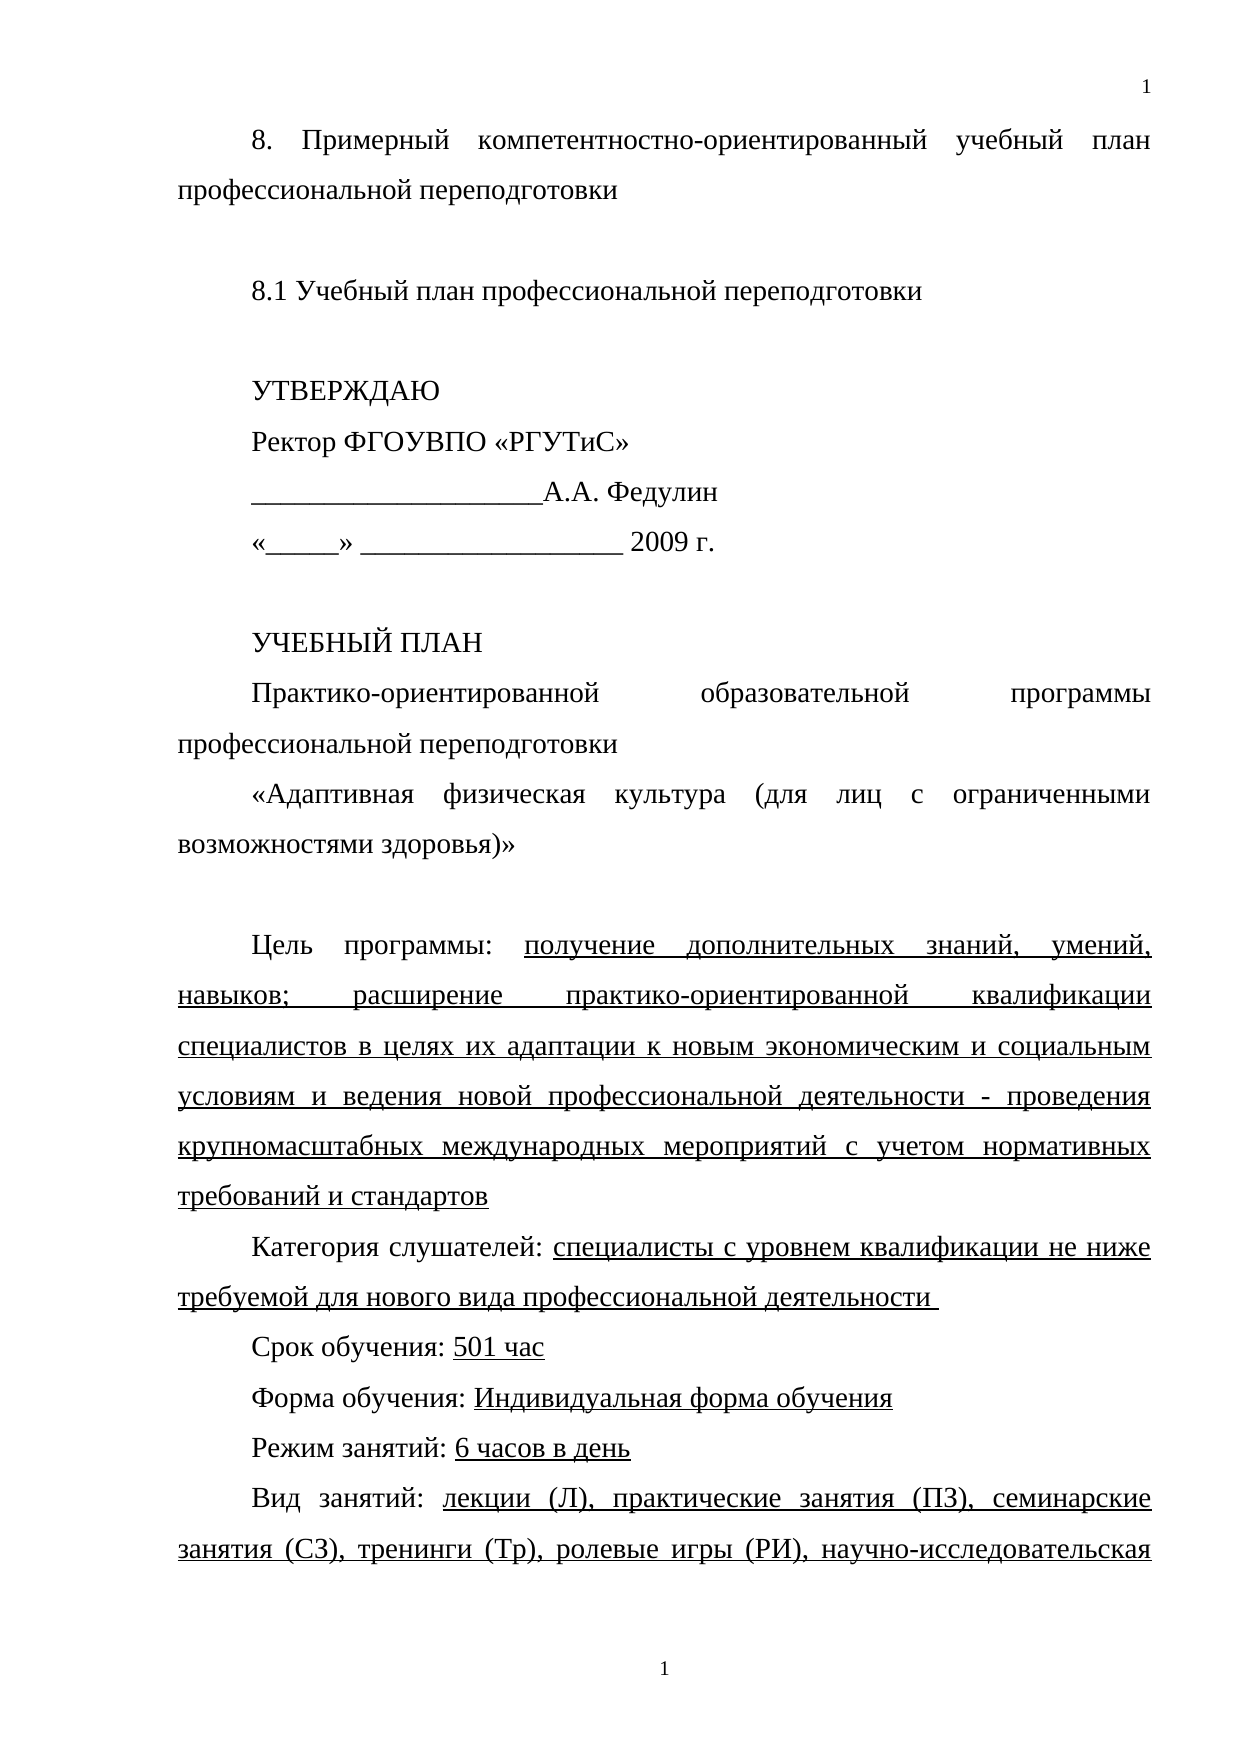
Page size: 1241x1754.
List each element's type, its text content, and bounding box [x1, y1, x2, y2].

text Режим занятий: 6 часов в день [177, 1430, 1152, 1464]
subtitle УТВЕРЖДАЮ [177, 373, 1152, 407]
text «_____» __________________ 2009 г. [177, 524, 1152, 558]
text ____________________А.А. Федулин [177, 474, 1152, 508]
text Форма обучения: Индивидуальная форма обучения [177, 1380, 1152, 1413]
text 8. Примерный компетентностно-ориентированный учебный план профессиональной переподготовки [177, 122, 1152, 206]
text Срок обучения: 501 час [177, 1329, 1152, 1363]
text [177, 1480, 1152, 1560]
text 8.1 Учебный план профессиональной переподготовки [177, 273, 1152, 306]
text Ректор ФГОУВПО «РГУТиС» [177, 424, 1152, 457]
text Цель программы: получение дополнительных знаний, умений, навыков; расширение практико-ориентированной квалификации специалистов в целях их адаптации к новым экономическим и социальным условиям и ведения новой профессиональной деятельности - проведения крупномасштабных международных мероприятий с учетом нормативных требований и стандартов [177, 1007, 1152, 1057]
text Категория слушателей: специалисты с уровнем квалификации не ниже требуемой для нового вида профессиональной деятельности [177, 1229, 1152, 1313]
text «Адаптивная физическая культура (для лиц с ограниченными возможностями здоровья)» [177, 776, 1152, 860]
text Цель программы: получение дополнительных знаний, умений, навыков; расширение практико-ориентированной квалификации специалистов в целях их адаптации к новым экономическим и социальным условиям и ведения новой профессиональной деятельности - проведения крупномасштабных международных мероприятий с учетом нормативных требований и стандартов [177, 1058, 1152, 1212]
text Цель программы: получение дополнительных знаний, умений, навыков; расширение практико-ориентированной квалификации специалистов в целях их адаптации к новым экономическим и социальным условиям и ведения новой профессиональной деятельности - проведения крупномасштабных международных мероприятий с учетом нормативных требований и стандартов [177, 927, 1152, 1006]
text УЧЕБНЫЙ ПЛАН [177, 625, 1152, 659]
text Практико-ориентированной образовательной программы профессиональной переподготовки [177, 675, 1152, 759]
